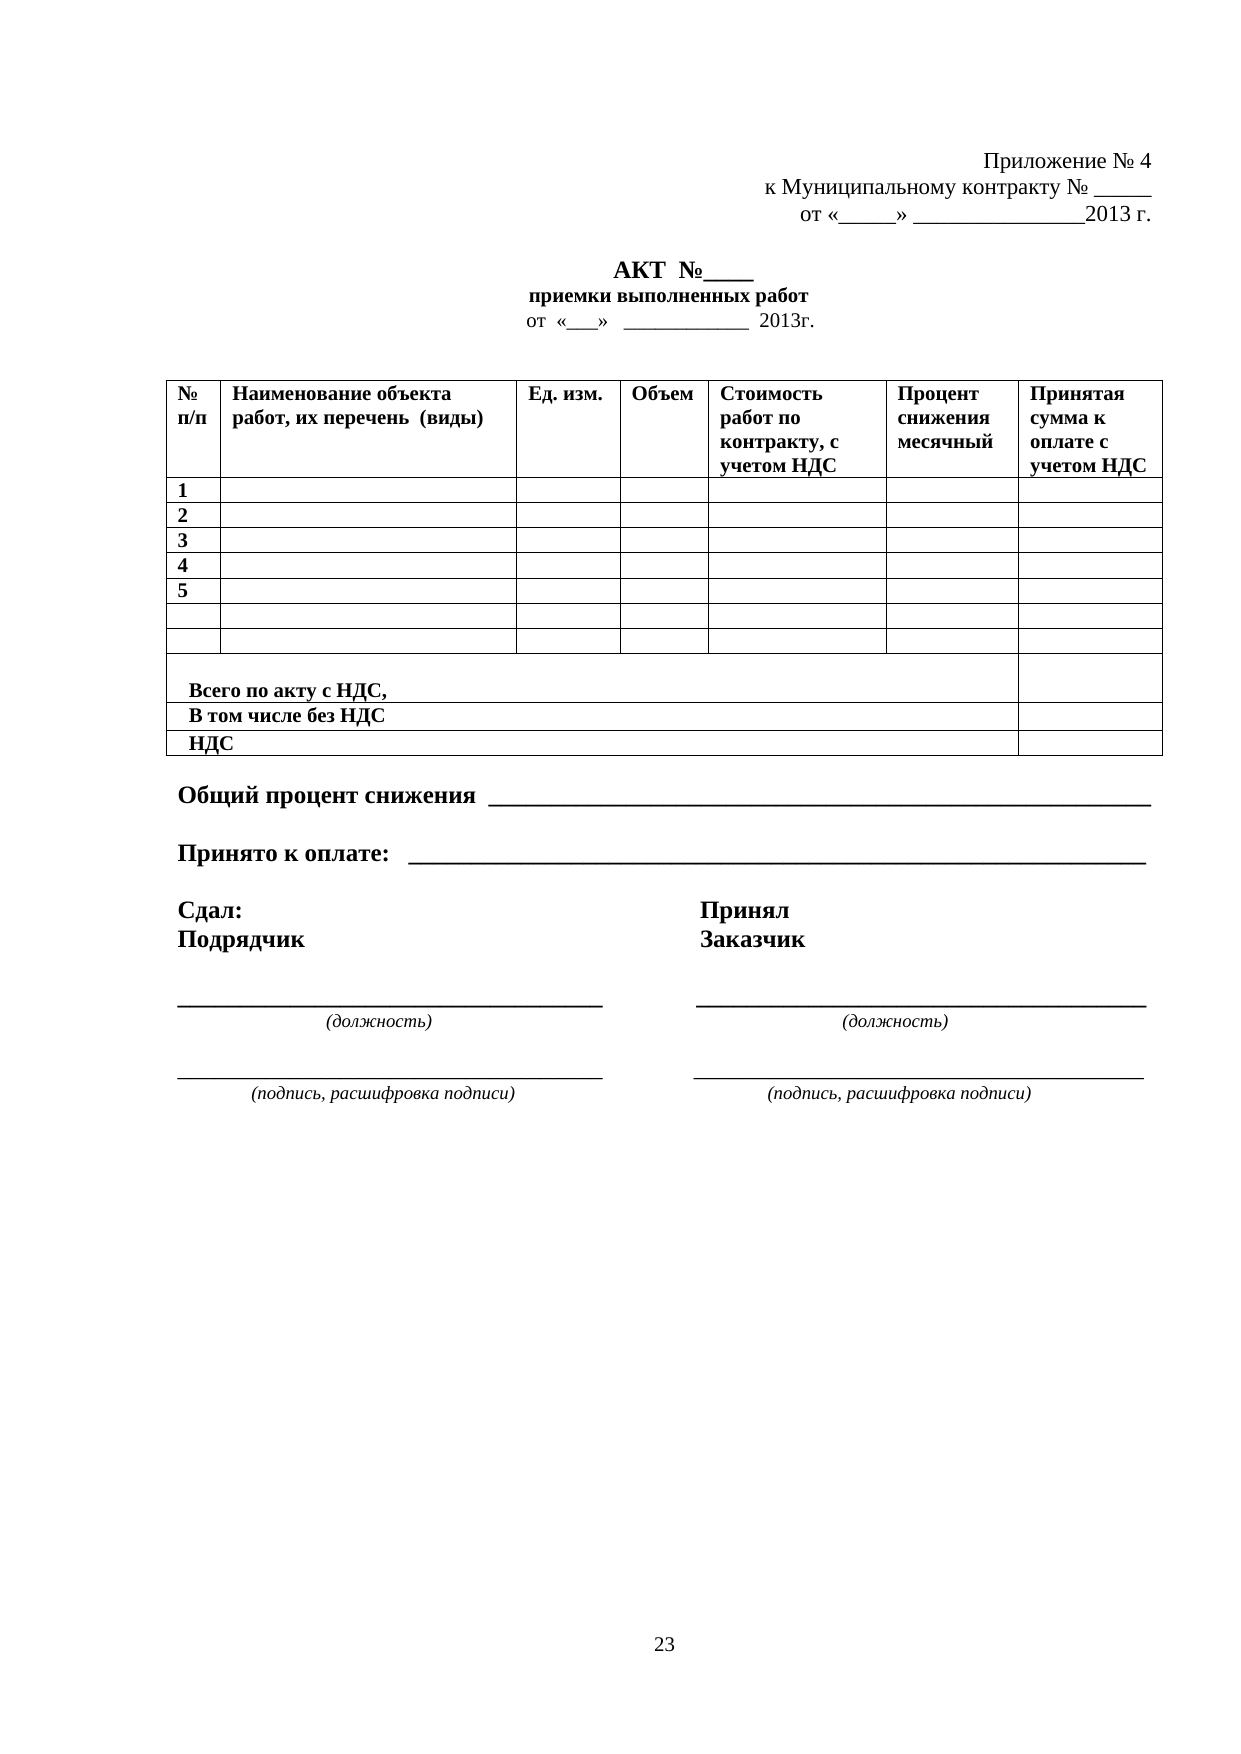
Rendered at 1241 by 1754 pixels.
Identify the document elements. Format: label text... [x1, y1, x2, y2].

table_cell [1019, 629, 1162, 653]
table_cell [167, 604, 220, 628]
table_cell [709, 528, 886, 552]
text Приложение № 4 [177, 147, 1152, 173]
text АКТ №____ [177, 255, 1152, 283]
text Принято к оплате: ___________________________________________________________ [177, 838, 1152, 866]
table_cell 2 [167, 503, 220, 527]
table_cell [517, 553, 620, 577]
table_cell [709, 503, 886, 527]
text (должность) (должность) [177, 1010, 1152, 1032]
table_cell [621, 604, 708, 628]
table_cell [221, 528, 516, 552]
table_cell [517, 604, 620, 628]
text Сдал: Принял [177, 895, 1152, 924]
table_cell [621, 503, 708, 527]
table_cell [709, 553, 886, 577]
table_header Процент снижения месячный [887, 381, 1018, 477]
table_cell [517, 478, 620, 502]
table_cell [517, 579, 620, 602]
table_cell [621, 629, 708, 653]
table_cell 1 [167, 478, 220, 502]
table_cell [221, 553, 516, 577]
table_cell [517, 629, 620, 653]
text __________________________________ ____________________________________ [177, 981, 1152, 1010]
table_cell [1019, 654, 1162, 702]
table_header Стоимость работ по контракту, с учетом НДС [709, 381, 886, 477]
table_cell [887, 604, 1018, 628]
table_header Наименование объекта работ, их перечень (виды) [221, 381, 516, 477]
table_cell [621, 579, 708, 602]
table_cell [709, 604, 886, 628]
text Подрядчик Заказчик [177, 924, 1152, 953]
text Общий процент снижения _____________________________________________________ [177, 780, 1152, 809]
table_cell [1019, 503, 1162, 527]
text от «___» ____________ 2013г. [177, 307, 1152, 332]
table_cell [221, 503, 516, 527]
table_header Ед. изм. [517, 381, 620, 477]
table_header Объем [621, 381, 708, 477]
text от «_____» _______________2013 г. [177, 199, 1152, 226]
table_cell [221, 579, 516, 602]
table_cell [517, 503, 620, 527]
table_cell [1019, 703, 1162, 730]
table_cell [1019, 604, 1162, 628]
table_cell [621, 553, 708, 577]
table_header Принятая сумма к оплате с учетом НДС [1019, 381, 1162, 477]
table_cell 3 [167, 528, 220, 552]
table_cell [887, 528, 1018, 552]
table_cell [887, 503, 1018, 527]
table_cell [709, 478, 886, 502]
table_cell [1019, 731, 1162, 755]
table_cell НДС [167, 731, 1018, 755]
table_cell [709, 579, 886, 602]
table_cell [887, 478, 1018, 502]
table_cell [1019, 579, 1162, 602]
table_cell [221, 604, 516, 628]
table_cell Всего по акту с НДС, [167, 654, 1018, 702]
table_cell В том числе без НДС [167, 703, 1018, 730]
table_cell [621, 478, 708, 502]
table_cell [621, 528, 708, 552]
table_cell [221, 629, 516, 653]
table_cell [221, 478, 516, 502]
table_cell [887, 553, 1018, 577]
text к Муниципальному контракту № _____ [177, 173, 1152, 199]
table_cell [1019, 553, 1162, 577]
table_cell [1019, 528, 1162, 552]
table_cell [887, 579, 1018, 602]
table_cell 5 [167, 579, 220, 602]
table_cell 4 [167, 553, 220, 577]
table_header № п/п [167, 381, 220, 477]
table_cell [887, 629, 1018, 653]
table_cell [1019, 478, 1162, 502]
table_cell [167, 629, 220, 653]
table_cell [709, 629, 886, 653]
text __________________________________ ____________________________________ (подпись, расшифровка подписи) (подпись, расшифровка подписи) [177, 1053, 1152, 1104]
text приемки выполненных работ [177, 283, 1152, 307]
table_cell [517, 528, 620, 552]
